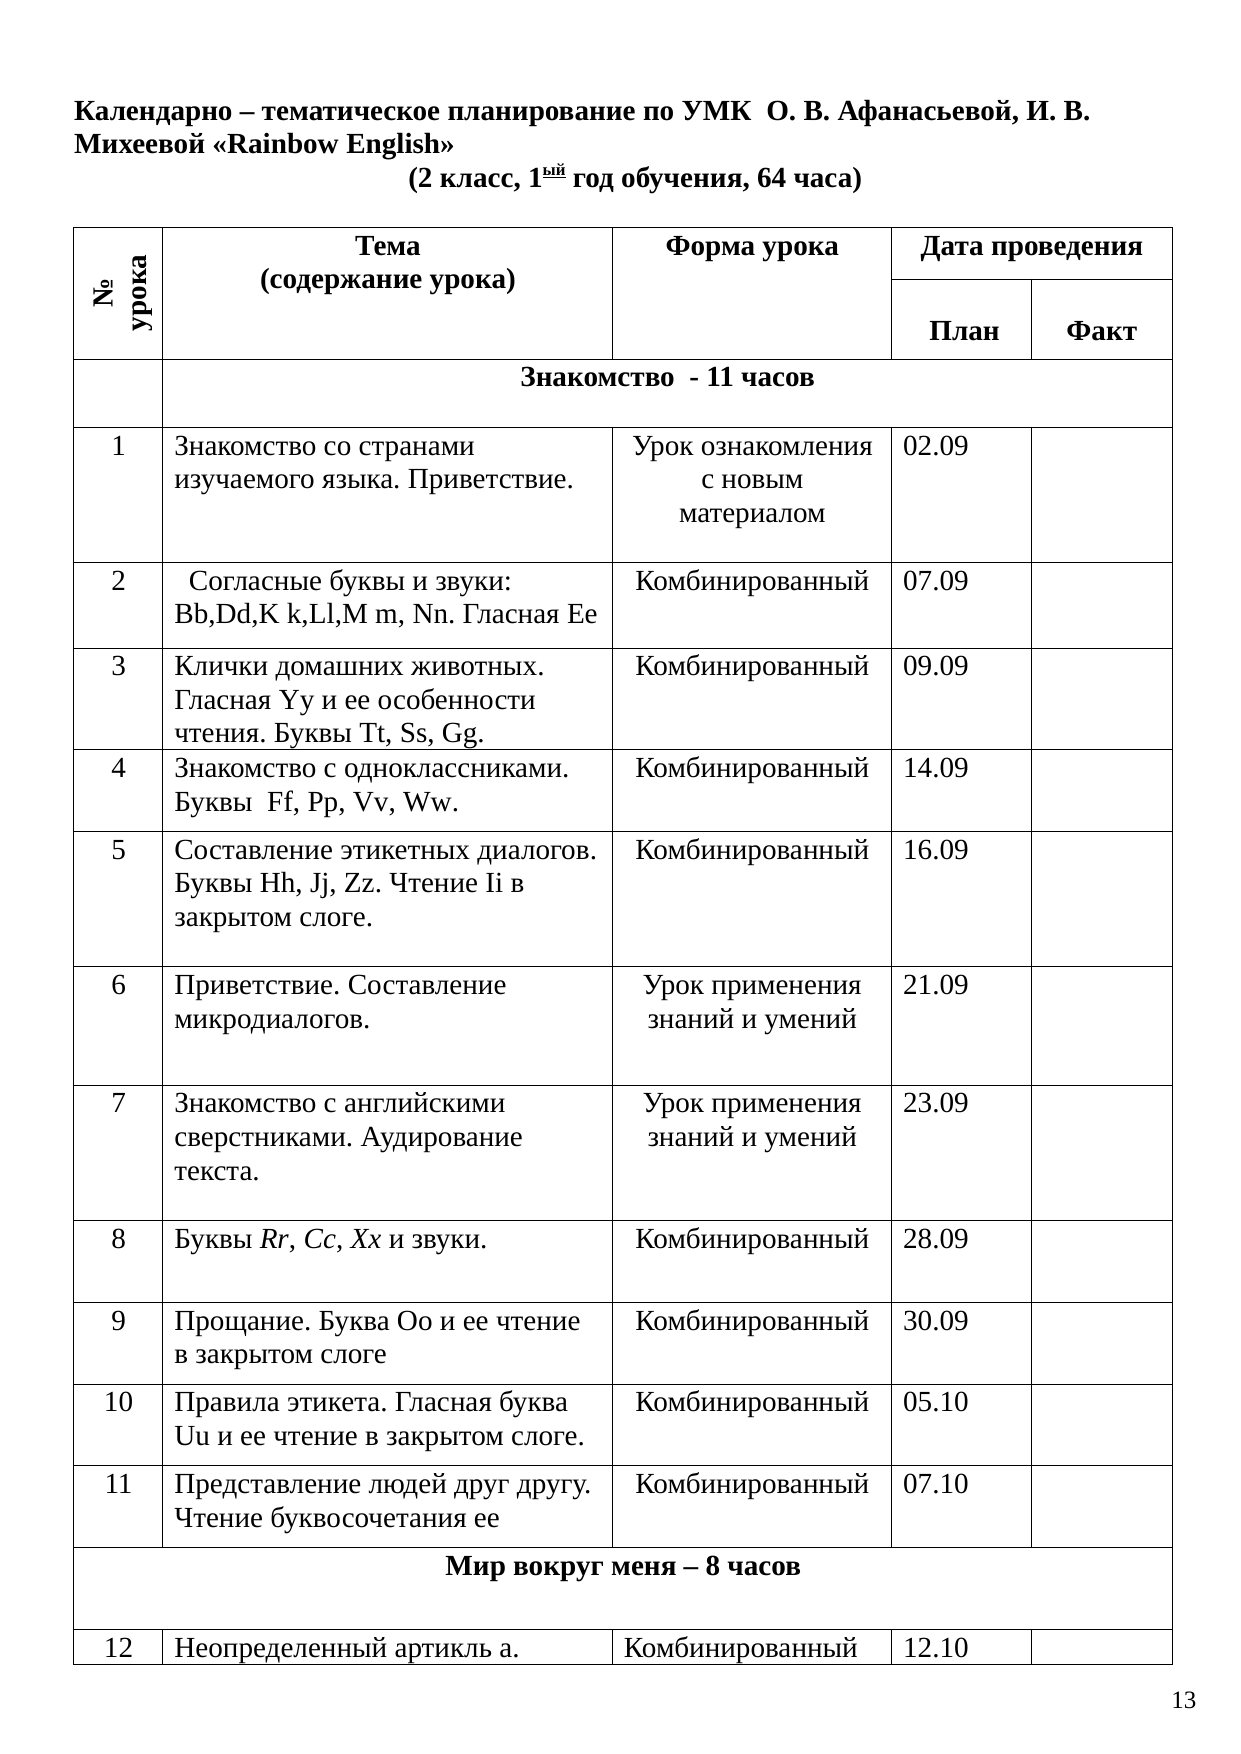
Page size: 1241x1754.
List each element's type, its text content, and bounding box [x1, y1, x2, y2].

table_cell Комбинированный [613, 1221, 891, 1302]
table_cell [1032, 1303, 1172, 1383]
table_cell Комбинированный [613, 1303, 891, 1383]
table_cell [74, 360, 162, 427]
table_cell 05.10 [892, 1385, 1031, 1465]
table_cell Факт [1032, 280, 1172, 358]
table_cell Знакомство с английскими сверстниками. Аудирование текста. [163, 1086, 612, 1220]
table_cell Комбинированный [613, 563, 891, 647]
table_cell [1032, 1385, 1172, 1465]
table_cell 9 [74, 1303, 162, 1383]
table_cell [1032, 428, 1172, 562]
table_cell 11 [74, 1466, 162, 1547]
table_cell [1032, 649, 1172, 749]
table_cell [1032, 1086, 1172, 1220]
table_cell 4 [74, 750, 162, 831]
table_cell [1032, 1466, 1172, 1547]
table_cell 23.09 [892, 1086, 1031, 1220]
table_cell 09.09 [892, 649, 1031, 749]
table_cell 21.09 [892, 967, 1031, 1084]
table_cell Знакомство со странами изучаемого языка. Приветствие. [163, 428, 612, 562]
table_cell 12 [74, 1630, 162, 1664]
text Календарно – тематическое планирование по УМК О. В. Афанасьевой, И. В. Михеевой «Rainbow English» [74, 93, 1196, 160]
table_cell [1032, 563, 1172, 647]
table_cell Комбинированный [613, 1466, 891, 1547]
table_cell Комбинированный [613, 1385, 891, 1465]
table_cell [1032, 832, 1172, 966]
table_cell 16.09 [892, 832, 1031, 966]
table_header Тема (содержание урока) [163, 228, 612, 358]
table_cell [1032, 967, 1172, 1084]
table_cell 07.10 [892, 1466, 1031, 1547]
table_cell 10 [74, 1385, 162, 1465]
table_cell Знакомство - 11 часов [163, 360, 1172, 427]
table_cell 7 [74, 1086, 162, 1220]
table_cell 02.09 [892, 428, 1031, 562]
table_cell 6 [74, 967, 162, 1084]
table_cell Комбинированный [613, 1630, 891, 1664]
table_cell 28.09 [892, 1221, 1031, 1302]
table_header № урока п/п [74, 228, 162, 358]
table_cell Комбинированный [613, 649, 891, 749]
table_cell 8 [74, 1221, 162, 1302]
table_cell Согласные буквы и звуки: Bb,Dd,K k,Ll,M m, Nn. Гласная Еe [163, 563, 612, 647]
table_cell Приветствие. Составление микродиалогов. [163, 967, 612, 1084]
table_cell Правила этикета. Гласная буква Uu и ее чтение в закрытом слоге. [163, 1385, 612, 1465]
table_header Форма урока [613, 228, 891, 358]
table_cell Урок ознакомления с новым материалом [613, 428, 891, 562]
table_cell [163, 1630, 612, 1664]
table_cell 30.09 [892, 1303, 1031, 1383]
text (2 класс, 1ый год обучения, 64 часа) [74, 160, 1196, 193]
table_cell [1032, 1221, 1172, 1302]
table_cell [1032, 750, 1172, 831]
table_cell Комбинированный [613, 750, 891, 831]
table_cell Составление этикетных диалогов. Буквы Hh, Jj, Zz. Чтение Ii в закрытом слоге. [163, 832, 612, 966]
table_cell Мир вокруг меня – 8 часов [74, 1548, 1172, 1629]
table_cell 3 [74, 649, 162, 749]
table_cell 12.10 [892, 1630, 1031, 1664]
table_cell 14.09 [892, 750, 1031, 831]
table_cell Буквы Rr, Сс, Хх и звуки. [163, 1221, 612, 1302]
table_cell 07.09 [892, 563, 1031, 647]
table_cell [1032, 1630, 1172, 1664]
table_cell Комбинированный [613, 832, 891, 966]
table_cell План [892, 280, 1031, 358]
table_cell 5 [74, 832, 162, 966]
table_cell Клички домашних животных. Гласная Yy и ее особенности чтения. Буквы Tt, Ss, Gg. [163, 649, 612, 749]
table_cell Представление людей друг другу. Чтение буквосочетания ее [163, 1466, 612, 1547]
table_cell 1 [74, 428, 162, 562]
table_cell Урок применения знаний и умений [613, 1086, 891, 1220]
table_header Дата проведения [892, 228, 1172, 278]
table_cell Прощание. Буква Оо и ее чтение в закрытом слоге [163, 1303, 612, 1383]
table_cell Урок применения знаний и умений [613, 967, 891, 1084]
table_cell 2 [74, 563, 162, 647]
table_cell Знакомство с одноклассниками. Буквы Ff, Pp, Vv, Ww. [163, 750, 612, 831]
